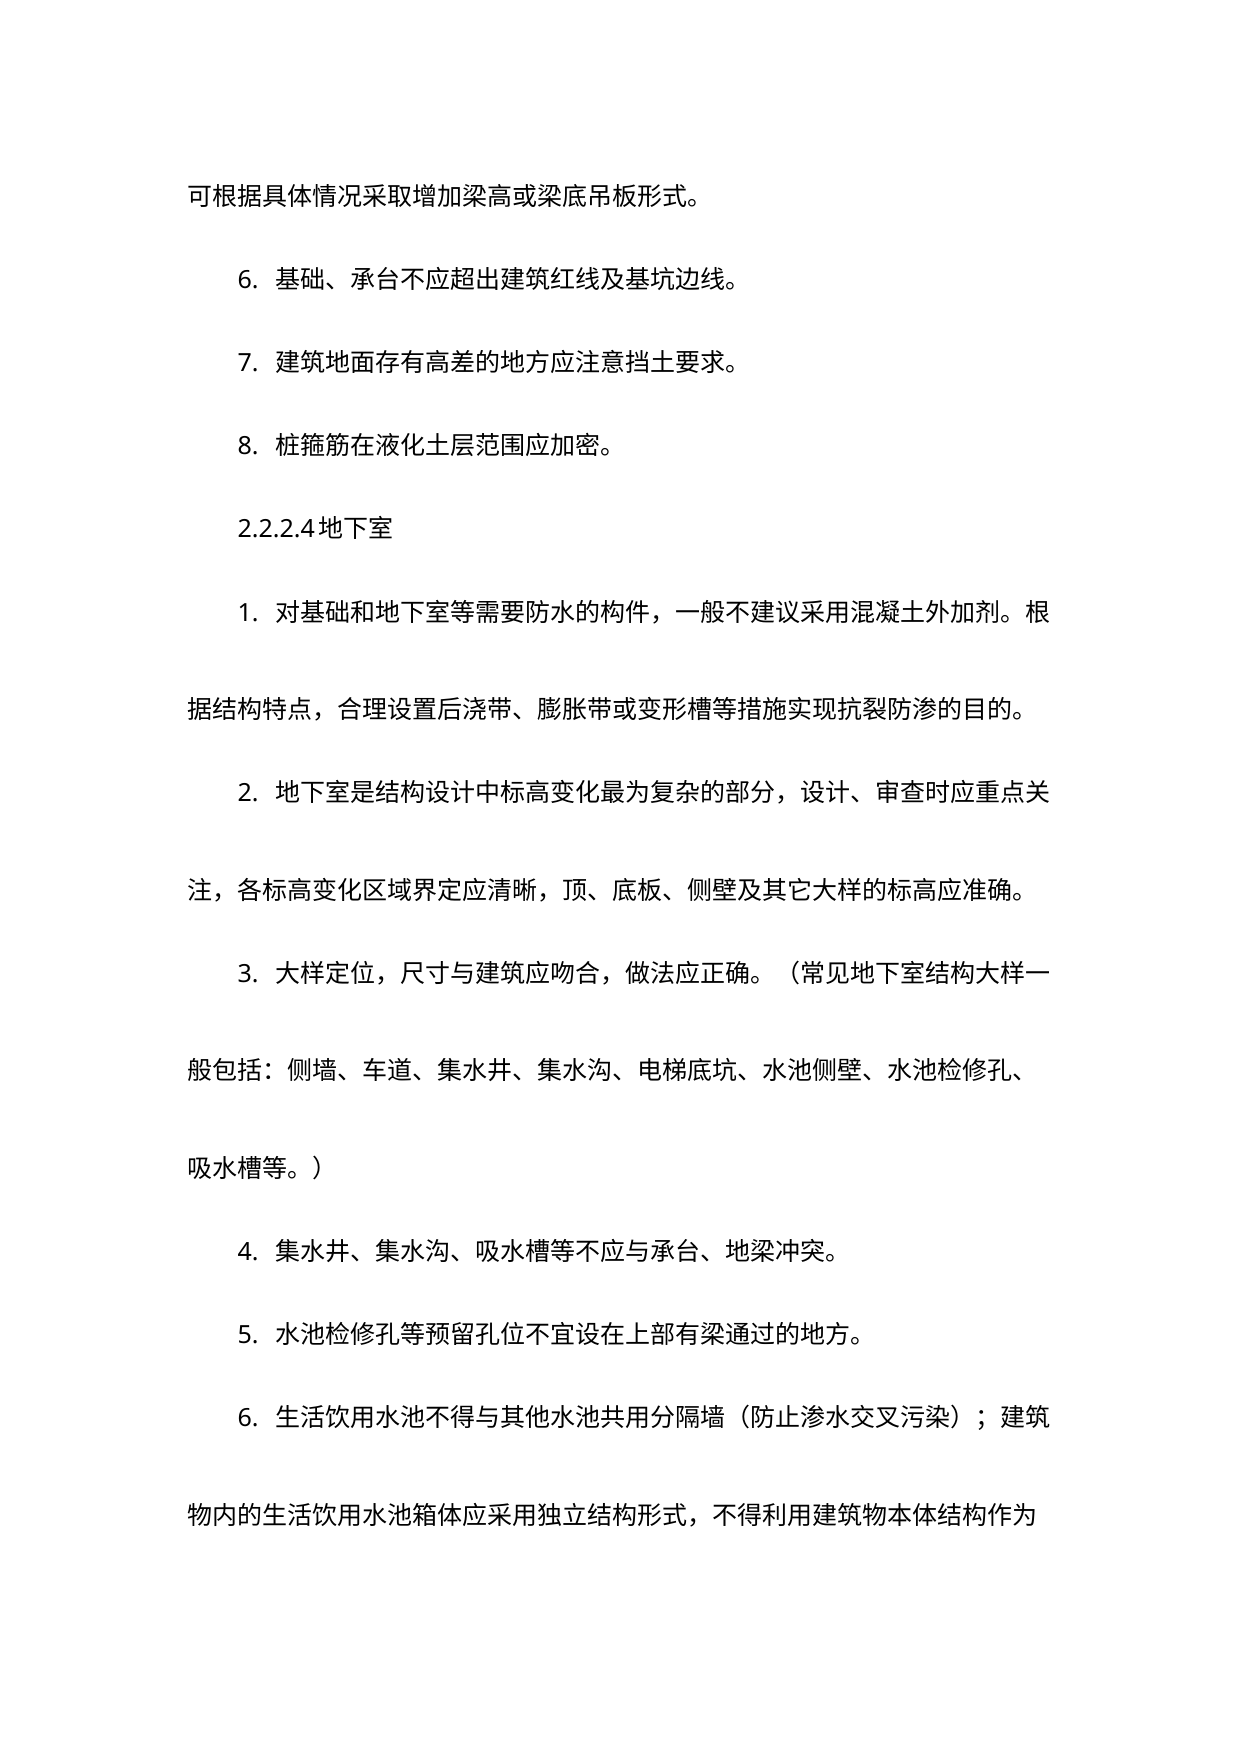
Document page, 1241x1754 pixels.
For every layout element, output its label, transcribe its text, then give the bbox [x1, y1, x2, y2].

list 大样定位，尺寸与建筑应吻合，做法应正确。（常见地下室结构大样一般包括：侧墙、车道、集水井、集水沟、电梯底坑、水池侧壁、水池检修孔、吸水槽等。） [187, 939, 1053, 1199]
list 地下室是结构设计中标高变化最为复杂的部分，设计、审查时应重点关注，各标高变化区域界定应清晰，顶、底板、侧壁及其它大样的标高应准确。 [187, 758, 1053, 921]
list 对基础和地下室等需要防水的构件，一般不建议采用混凝土外加剂。根据结构特点，合理设置后浇带、膨胀带或变形槽等措施实现抗裂防渗的目的。 [187, 578, 1053, 740]
list 水池检修孔等预留孔位不宜设在上部有梁通过的地方。 [187, 1300, 1053, 1365]
list 地下室 [187, 494, 1053, 559]
list 集水井、集水沟、吸水槽等不应与承台、地梁冲突。 [187, 1217, 1053, 1282]
list 建筑地面存有高差的地方应注意挡土要求。 [187, 328, 1053, 393]
list 基础、承台不应超出建筑红线及基坑边线。 [187, 245, 1053, 310]
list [187, 1383, 1053, 1546]
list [187, 162, 1053, 227]
list 桩箍筋在液化土层范围应加密。 [187, 411, 1053, 476]
